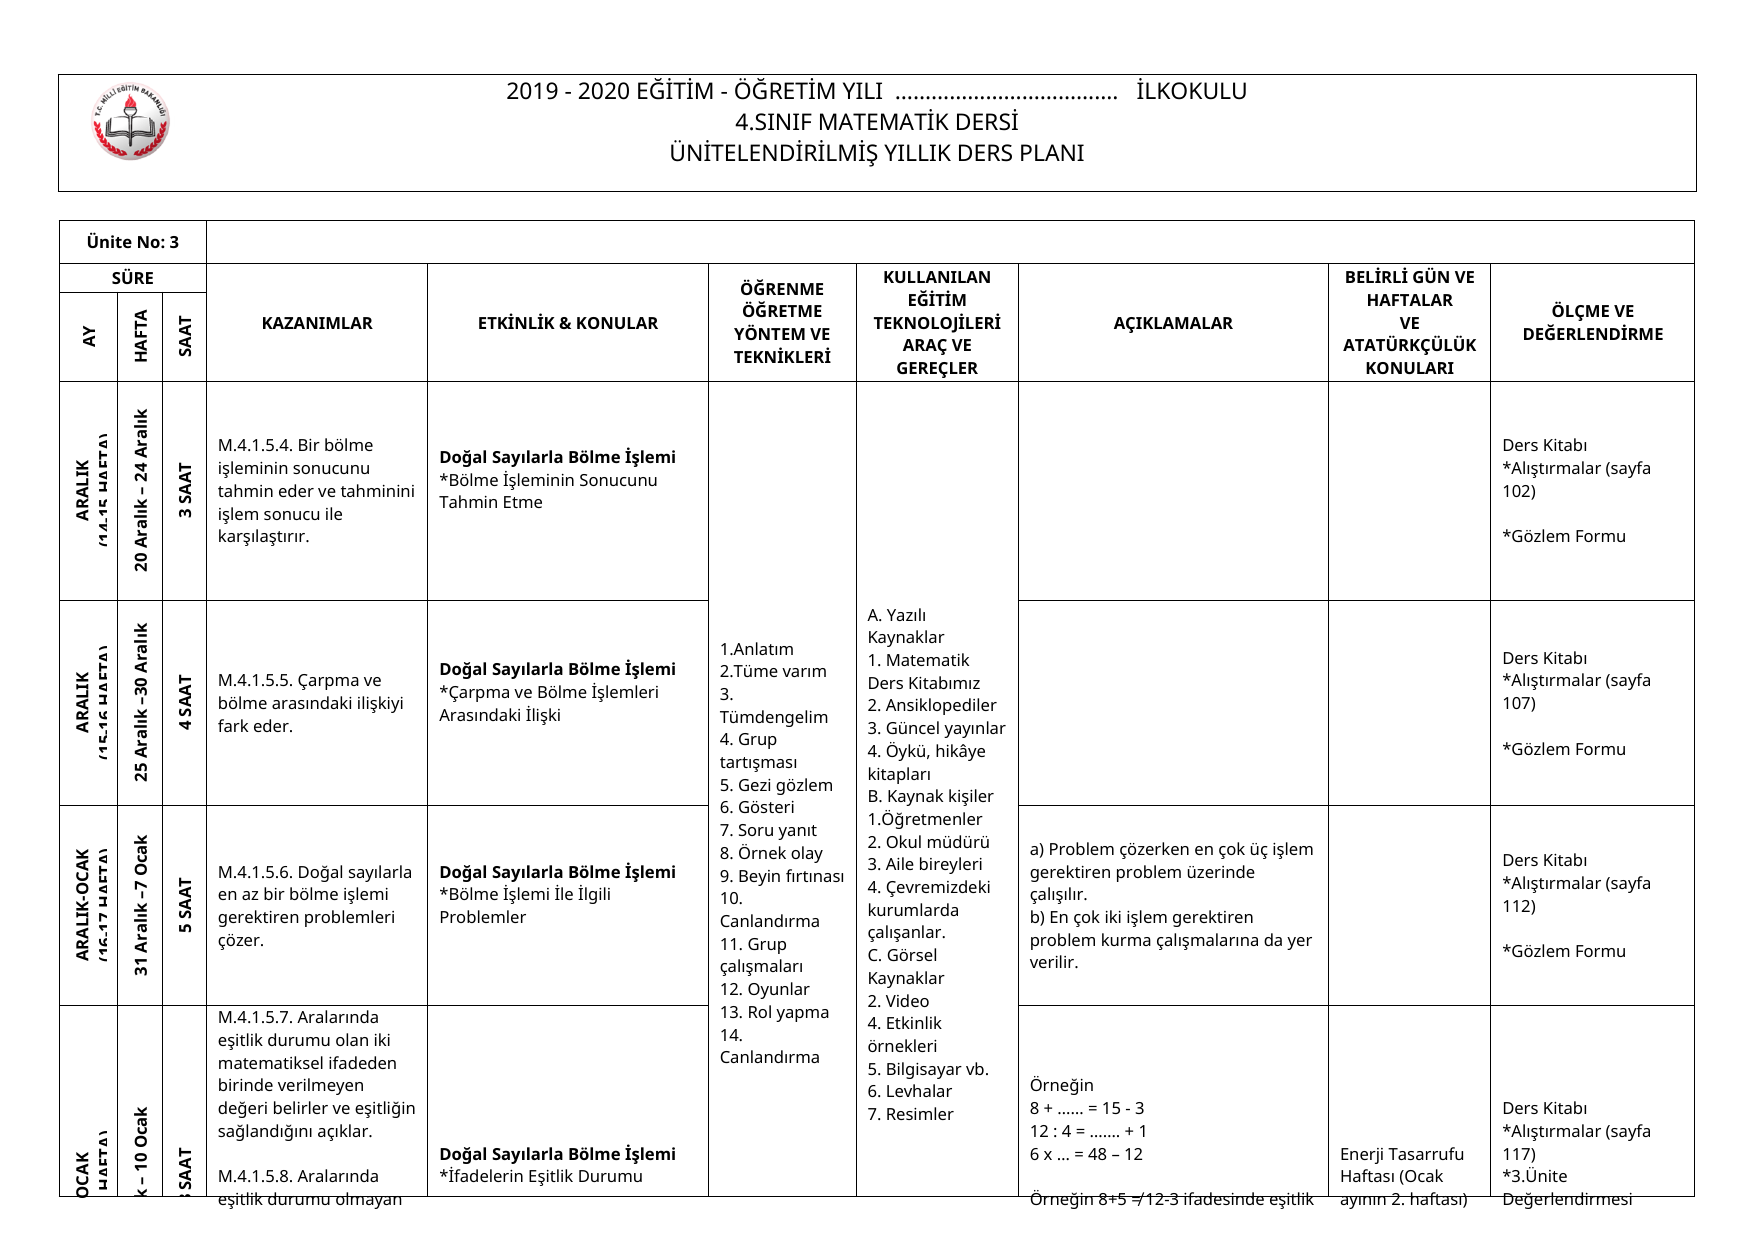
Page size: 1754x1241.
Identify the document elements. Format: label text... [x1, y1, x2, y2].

table_cell Ders Kitabı *Alıştırmalar (sayfa 112) *Gözlem Formu [1491, 806, 1694, 1005]
table_cell ARALIK-OCAK (16-17.HAFTA) [60, 806, 117, 1005]
table_cell 8 Ocak – 10 Ocak [118, 1006, 162, 1196]
table_cell Doğal Sayılarla Bölme İşlemi *Bölme İşlemi İle İlgili Problemler [428, 806, 708, 1005]
table_cell Doğal Sayılarla Bölme İşlemi *Bölme İşleminin Sonucunu Tahmin Etme [428, 382, 708, 600]
table_cell AÇIKLAMALAR [1019, 264, 1328, 381]
table_cell Ders Kitabı *Alıştırmalar (sayfa 107) *Gözlem Formu [1491, 601, 1694, 805]
table_cell 20 Aralık – 24 Aralık [118, 382, 162, 600]
table_cell Doğal Sayılarla Bölme İşlemi *Çarpma ve Bölme İşlemleri Arasındaki İlişki [428, 601, 708, 805]
table_cell KAZANIMLAR [207, 264, 427, 381]
table_cell HAFTA [118, 293, 162, 381]
table_cell M.4.1.5.4. Bir bölme işleminin sonucunu tahmin eder ve tahminini işlem sonucu ile karşılaştırır. [207, 382, 427, 600]
table_cell M.4.1.5.5. Çarpma ve bölme arasındaki ilişkiyi fark eder. [207, 601, 427, 805]
table_cell Örneğin 8 + …… = 15 - 3 12 : 4 = ……. + 1 6 x … = 48 – 12 Örneğin 8+5 ≠ 12-3 ifadesinde eşitlik durumunun sağlanabilmesi için yapılabilecek işlemler üzerinde durulur. [1019, 1006, 1328, 1196]
table_cell AY [60, 293, 117, 381]
table_cell OCAK (17.HAFTA) [60, 1006, 117, 1196]
table_cell M.4.1.5.7. Aralarında eşitlik durumu olan iki matematiksel ifadeden birinde verilmeyen değeri belirler ve eşitliğin sağlandığını açıklar. M.4.1.5.8. Aralarında eşitlik durumu olmayan iki matematiksel ifadenin eşit olması için yapılması gereken işlemleri Açıklar. [207, 1006, 427, 1196]
table_cell ARALIK (14-15.HAFTA) [60, 382, 117, 600]
table_cell M.4.1.5.6. Doğal sayılarla en az bir bölme işlemi gerektiren problemleri çözer. [207, 806, 427, 1005]
table_cell Enerji Tasarrufu Haftası (Ocak ayının 2. haftası) [1329, 1006, 1490, 1196]
table_cell 25 Aralık –30 Aralık [118, 601, 162, 805]
table_cell ÖLÇME VE DEĞERLENDİRME [1491, 264, 1694, 381]
picture [85, 77, 175, 167]
table_cell Ders Kitabı *Alıştırmalar (sayfa 102) *Gözlem Formu [1491, 382, 1694, 600]
table_cell 1.Anlatım 2.Tüme varım 3. Tümdengelim 4. Grup tartışması 5. Gezi gözlem 6. Gösteri 7. Soru yanıt 8. Örnek olay 9. Beyin fırtınası 10. Canlandırma 11. Grup çalışmaları 12. Oyunlar 13. Rol yapma 14. Canlandırma [709, 382, 856, 1196]
table_header Ünite No: 3 [60, 221, 206, 263]
table_cell 3 SAAT [163, 1006, 206, 1196]
table_cell a) Problem çözerken en çok üç işlem gerektiren problem üzerinde çalışılır. b) En çok iki işlem gerektiren problem kurma çalışmalarına da yer verilir. [1019, 806, 1328, 1005]
table_cell Ders Kitabı *Alıştırmalar (sayfa 117) *3.Ünite Değerlendirmesi *Gözlem Formu [1491, 1006, 1694, 1196]
table_cell SÜRE [60, 264, 206, 292]
table_cell SAAT [163, 293, 206, 381]
table_cell 4 SAAT [163, 601, 206, 805]
table_cell BELİRLİ GÜN VE HAFTALAR VE ATATÜRKÇÜLÜK KONULARI [1329, 264, 1490, 381]
table_cell KULLANILAN EĞİTİM TEKNOLOJİLERİ ARAÇ VE GEREÇLER [857, 264, 1018, 381]
table_header [207, 221, 1694, 263]
table_cell [1329, 382, 1490, 600]
table_cell [1019, 382, 1328, 600]
table_cell [1019, 601, 1328, 805]
table_cell [1329, 806, 1490, 1005]
table_cell 31 Aralık –7 Ocak [118, 806, 162, 1005]
table_cell A. Yazılı Kaynaklar 1. Matematik Ders Kitabımız 2. Ansiklopediler 3. Güncel yayınlar 4. Öykü, hikâye kitapları B. Kaynak kişiler 1.Öğretmenler 2. Okul müdürü 3. Aile bireyleri 4. Çevremizdeki kurumlarda çalışanlar. C. Görsel Kaynaklar 2. Video 4. Etkinlik örnekleri 5. Bilgisayar vb. 6. Levhalar 7. Resimler [857, 382, 1018, 1196]
table_cell 5 SAAT [163, 806, 206, 1005]
table_cell ÖĞRENME ÖĞRETME YÖNTEM VE TEKNİKLERİ [709, 264, 856, 381]
table_cell ETKİNLİK & KONULAR [428, 264, 708, 381]
table_cell Doğal Sayılarla Bölme İşlemi *İfadelerin Eşitlik Durumu [428, 1006, 708, 1196]
table_cell [1329, 601, 1490, 805]
table_cell 3 SAAT [163, 382, 206, 600]
table_cell ARALIK (15-16.HAFTA) [60, 601, 117, 805]
